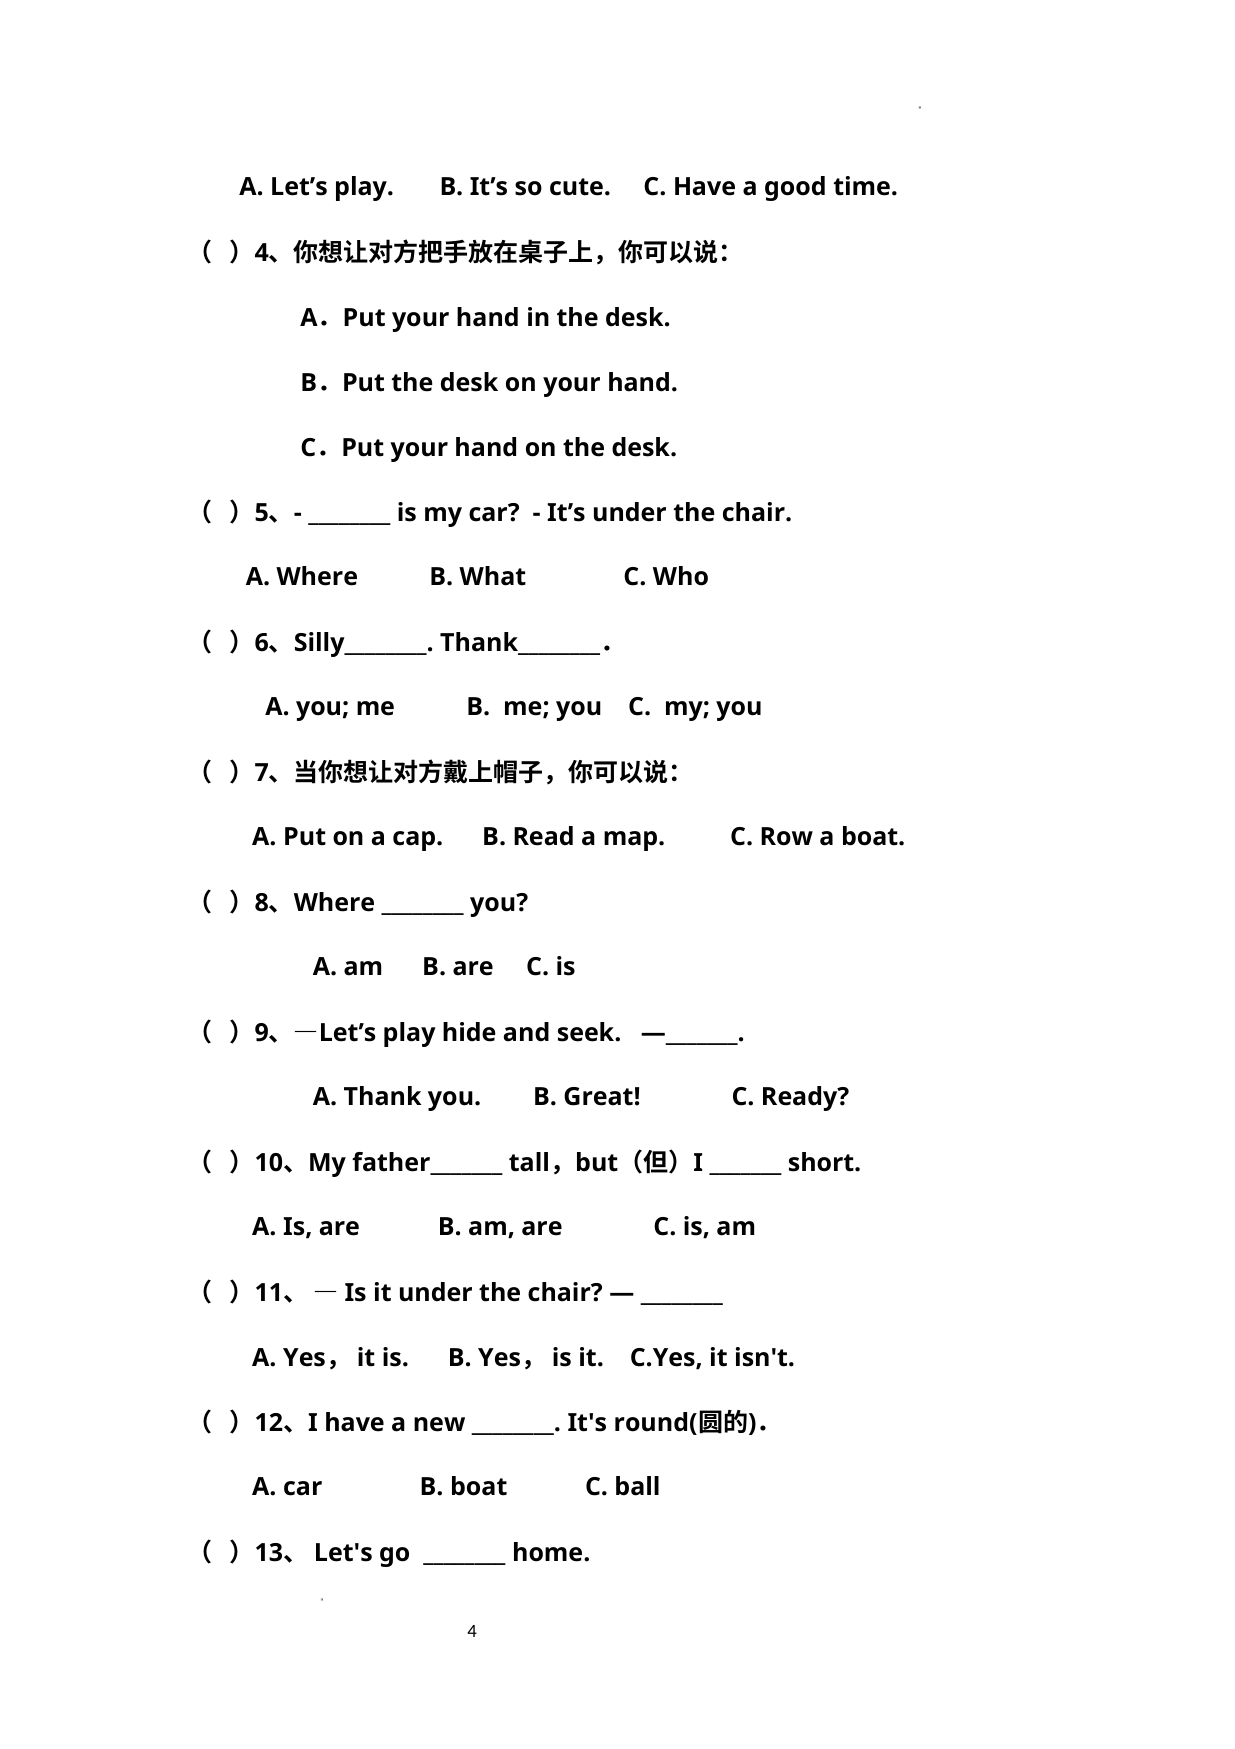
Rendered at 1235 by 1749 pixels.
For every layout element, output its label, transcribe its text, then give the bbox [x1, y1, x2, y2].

text A．Put your hand in the desk. [187, 283, 1047, 348]
text （ ）6、Silly________. Thank________． [187, 608, 1047, 673]
text A. Thank you. B. Great! C. Ready? [187, 1063, 1047, 1128]
text A. Is, are B. am, are C. is, am [187, 1193, 1047, 1258]
text （ ）8、Where ________ you? [187, 868, 1047, 933]
text （ ）13、 Let's go ________ home. [187, 1518, 1047, 1583]
text C．Put your hand on the desk. [187, 413, 1047, 478]
text A. Let’s play. B. It’s so cute. C. Have a good time. [187, 153, 1047, 218]
text （ ）5、- ________ is my car? - It’s under the chair. [187, 478, 1047, 543]
text A. am B. are C. is [187, 933, 1047, 998]
text （ ）9、—Let’s play hide and seek. —_______. [187, 998, 1047, 1063]
text （ ）7、当你想让对方戴上帽子，你可以说： [187, 738, 1047, 803]
text B．Put the desk on your hand. [187, 348, 1047, 413]
text （ ）10、My father_______ tall，but（但）I _______ short. [187, 1128, 1047, 1193]
text A. Put on a cap. B. Read a map. C. Row a boat. [187, 803, 1047, 868]
text A. you; me B. me; you C. my; you [187, 673, 1047, 738]
text A. car B. boat C. ball [187, 1453, 1047, 1518]
text A. Yes， it is. B. Yes， is it. C.Yes, it isn't. [187, 1323, 1047, 1388]
text A. Where B. What C. Who [187, 543, 1047, 608]
text （ ）12、I have a new ________. It's round(圆的)． [187, 1388, 1047, 1453]
text （ ）4、你想让对方把手放在桌子上，你可以说： [187, 218, 1047, 283]
text （ ）11、 — Is it under the chair? — ________ [187, 1258, 1047, 1323]
